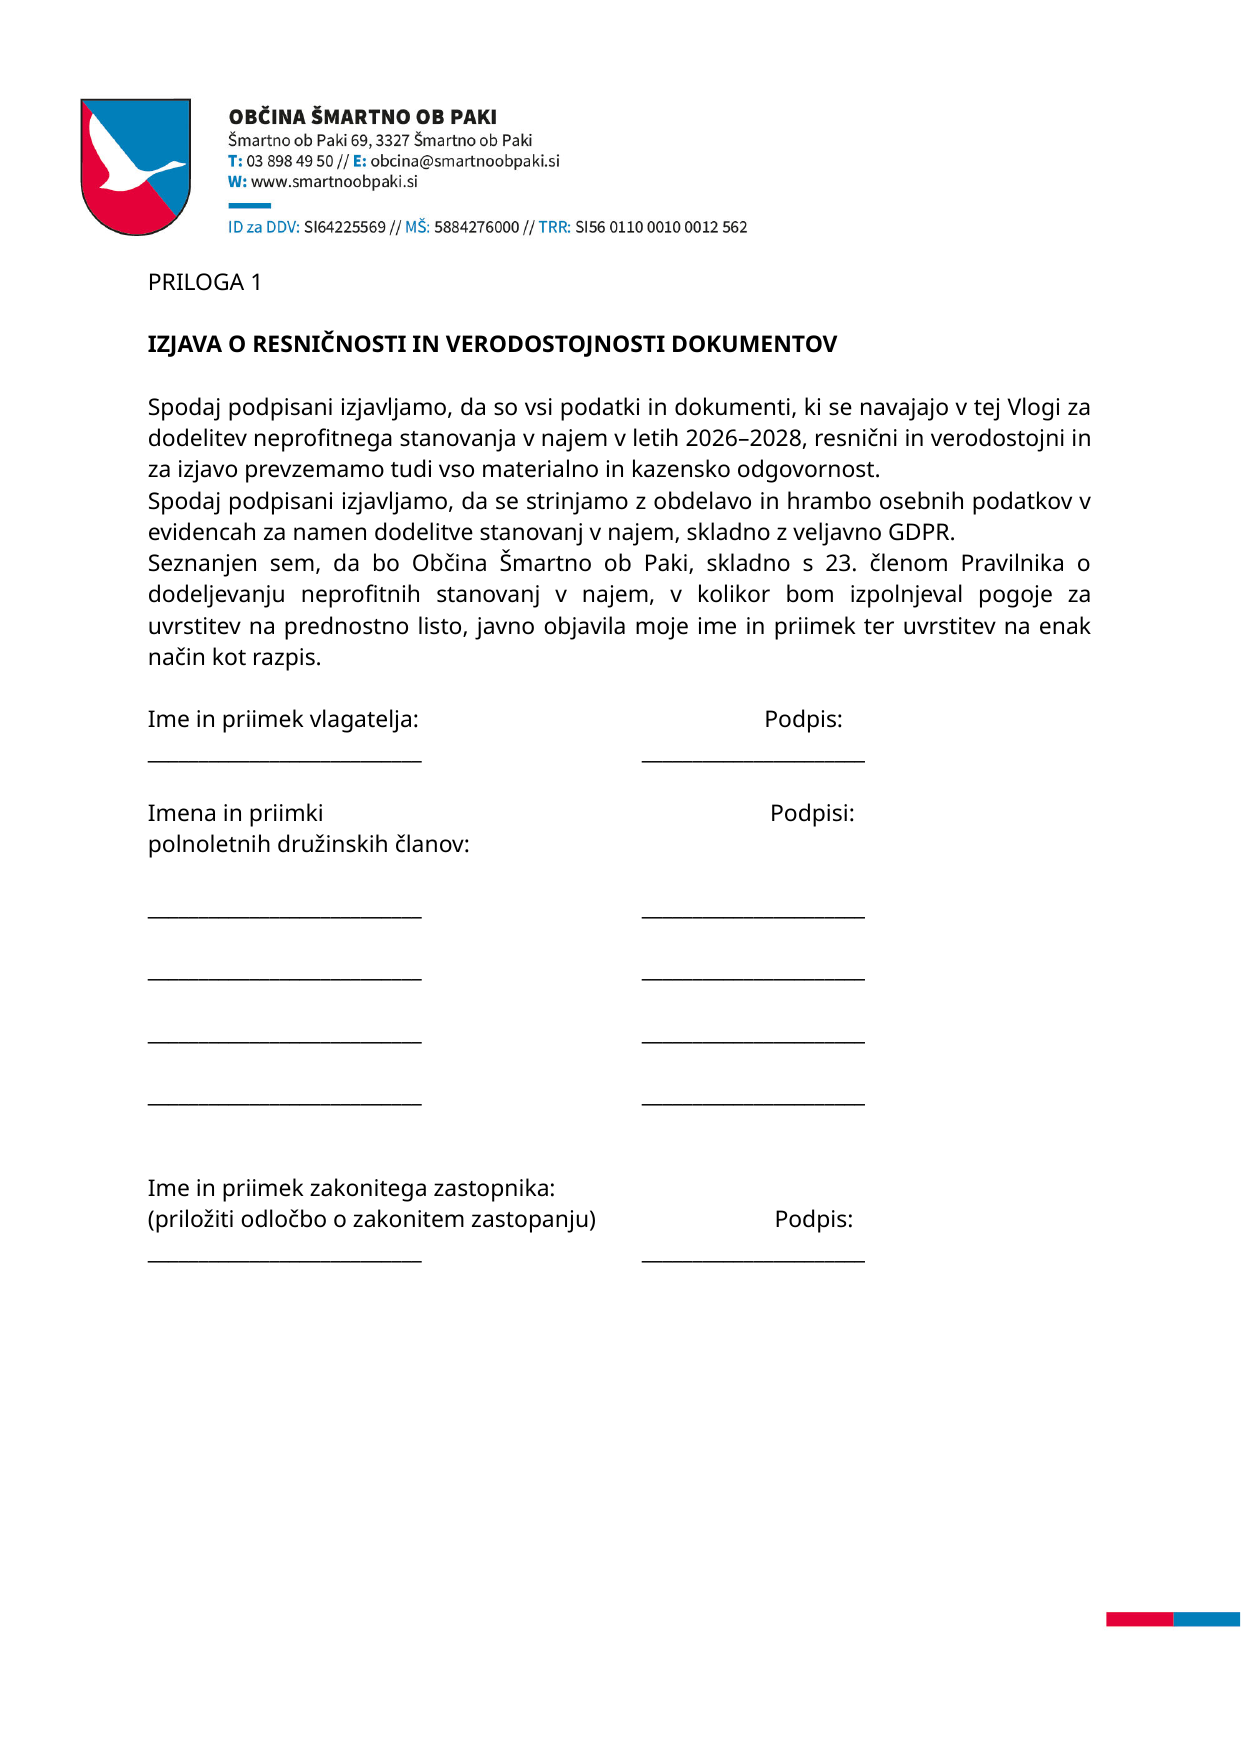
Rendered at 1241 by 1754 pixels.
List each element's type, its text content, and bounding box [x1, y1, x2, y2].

text polnoletnih družinskih članov: [148, 828, 1092, 859]
text Spodaj podpisani izjavljamo, da so vsi podatki in dokumenti, ki se navajajo v tej Vlogi za dodelitev neprofitnega stanovanja v najem v letih 2026–2028, resnični in verodostojni in za izjavo prevzemamo tudi vso materialno in kazensko odgovornost. [148, 391, 1092, 484]
text PRILOGA 1 [148, 266, 1092, 297]
text (priložiti odločbo o zakonitem zastopanju) Podpis: [148, 1203, 1092, 1234]
picture [0, 0, 1241, 1754]
text Ime in priimek vlagatelja: Podpis: [148, 703, 1092, 734]
text ___________________________ ______________________ [148, 1234, 1092, 1266]
text Ime in priimek zakonitega zastopnika: [148, 1172, 1092, 1203]
text Seznanjen sem, da bo Občina Šmartno ob Paki, skladno s 23. členom Pravilnika o dodeljevanju neprofitnih stanovanj v najem, v kolikor bom izpolnjeval pogoje za uvrstitev na prednostno listo, javno objavila moje ime in priimek ter uvrstitev na enak način kot razpis. [148, 547, 1092, 672]
text Imena in priimki Podpisi: [148, 797, 1092, 828]
text ___________________________ ______________________ [148, 953, 1092, 984]
text Spodaj podpisani izjavljamo, da se strinjamo z obdelavo in hrambo osebnih podatkov v evidencah za namen dodelitve stanovanj v najem, skladno z veljavno GDPR. [148, 484, 1092, 547]
text IZJAVA O RESNIČNOSTI IN VERODOSTOJNOSTI DOKUMENTOV [148, 328, 1092, 359]
text ___________________________ ______________________ [148, 1078, 1092, 1109]
text ___________________________ ______________________ [148, 734, 1092, 766]
text ___________________________ ______________________ [148, 891, 1092, 922]
text ___________________________ ______________________ [148, 1016, 1092, 1047]
